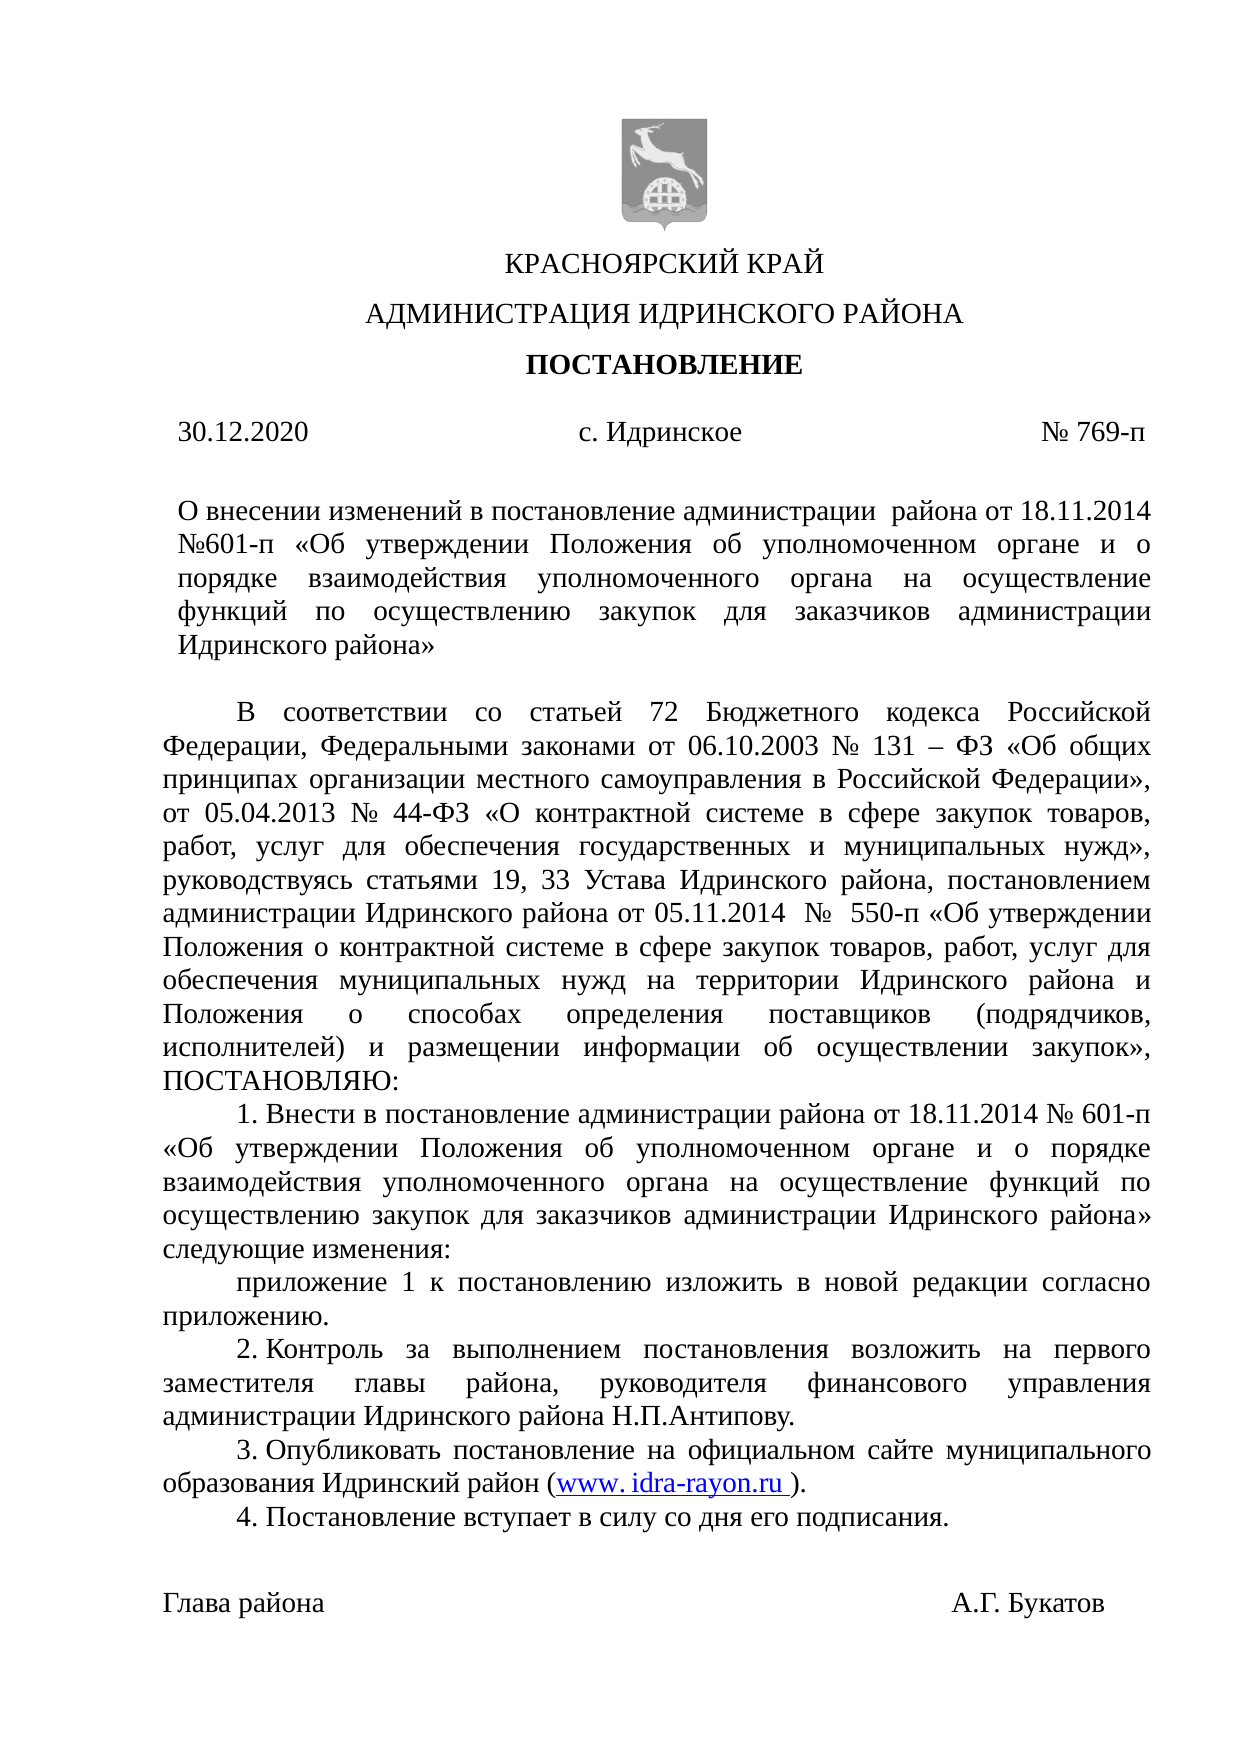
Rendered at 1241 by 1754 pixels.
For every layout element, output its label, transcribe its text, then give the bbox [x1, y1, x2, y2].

text 1. Внести в постановление администрации района от 18.11.2014 № 601-п «Об утверждении Положения об уполномоченном органе и о порядке взаимодействия уполномоченного органа на осуществление функций по осуществлению закупок для заказчиков администрации Идринского района» следующие изменения: [162, 1097, 1152, 1264]
text 4. Постановление вступает в силу со дня его подписания. [162, 1499, 1152, 1533]
text 2. Контроль за выполнением постановления возложить на первого заместителя главы района, руководителя финансового управления администрации Идринского района Н.П.Антипову. [162, 1331, 1152, 1432]
text Глава района А.Г. Букатов [162, 1585, 1152, 1619]
text ПОСТАНОВЛЕНИЕ [177, 347, 1152, 380]
text В соответствии со статьей 72 Бюджетного кодекса Российской Федерации, Федеральными законами от 06.10.2003 № 131 – ФЗ «Об общих принципах организации местного самоуправления в Российской Федерации», от 05.04.2013 № 44-ФЗ «О контрактной системе в сфере закупок товаров, работ, услуг для обеспечения государственных и муниципальных нужд», руководствуясь статьями 19, 33 Устава Идринского района, постановлением администрации Идринского района от 05.11.2014 № 550-п «Об утверждении Положения о контрактной системе в сфере закупок товаров, работ, услуг для обеспечения муниципальных нужд на территории Идринского района и Положения о способах определения поставщиков (подрядчиков, исполнителей) и размещении информации об осуществлении закупок», ПОСТАНОВЛЯЮ: [162, 694, 1152, 1097]
text О внесении изменений в постановление администрации района от 18.11.2014 №601-п «Об утверждении Положения об уполномоченном органе и о порядке взаимодействия уполномоченного органа на осуществление функций по осуществлению закупок для заказчиков администрации Идринского района» [177, 493, 1152, 661]
text КРАСНОЯРСКИЙ КРАЙ [177, 246, 1152, 280]
text АДМИНИСТРАЦИЯ ИДРИНСКОГО РАЙОНА [177, 296, 1152, 330]
text 30.12.2020 с. Идринское № 769-п [177, 414, 1152, 447]
text приложение 1 к постановлению изложить в новой редакции согласно приложению. [162, 1264, 1152, 1331]
text 3. Опубликовать постановление на официальном сайте муниципального образования Идринский район (www. idra-rayon.ru ). [162, 1432, 1152, 1499]
